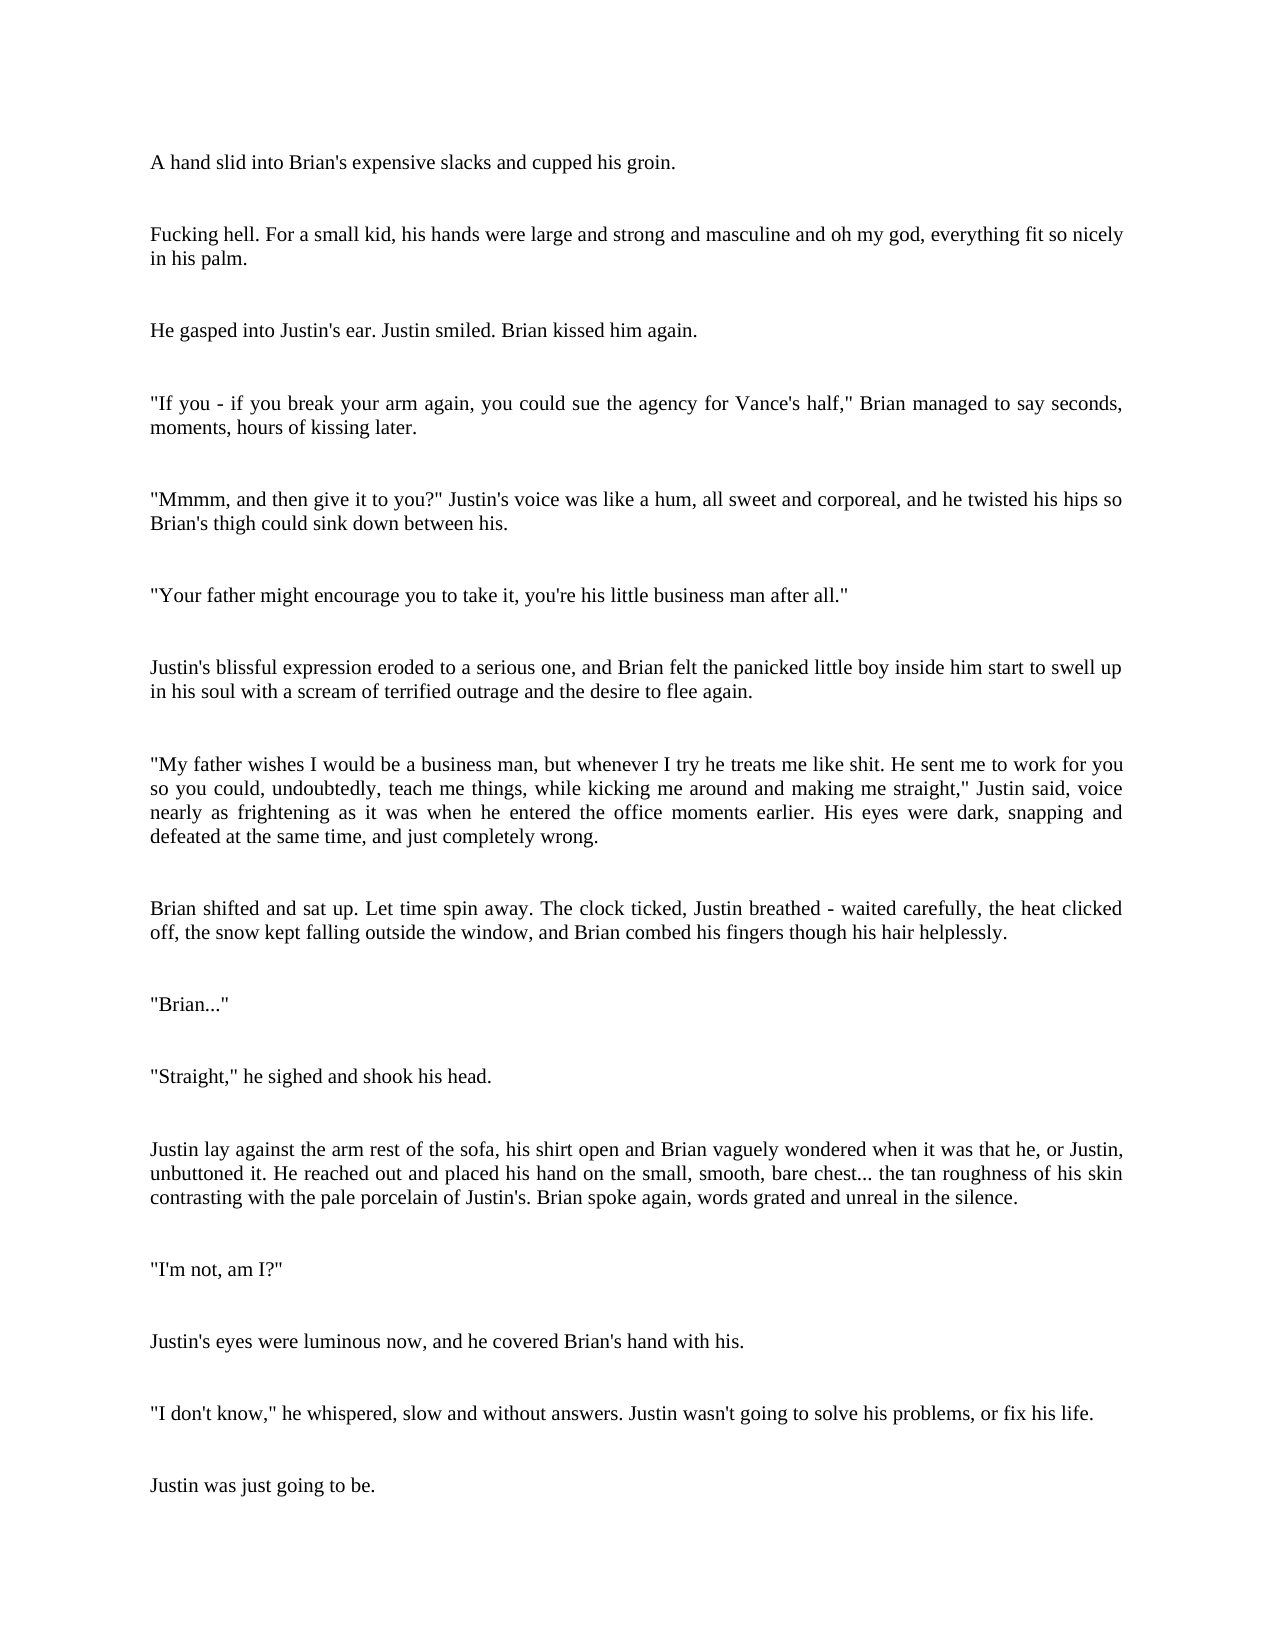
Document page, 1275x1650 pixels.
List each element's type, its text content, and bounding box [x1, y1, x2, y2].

text Justin's eyes were luminous now, and he covered Brian's hand with his. [150, 1329, 1125, 1353]
text A hand slid into Brian's expensive slacks and cupped his groin. [150, 150, 1125, 174]
text Justin lay against the arm rest of the sofa, his shirt open and Brian vaguely wondered when it was that he, or Justin, unbuttoned it. He reached out and placed his hand on the small, smooth, bare chest... the tan roughness of his skin contrasting with the pale porcelain of Justin's. Brian spoke again, words grated and unreal in the silence. [150, 1137, 1125, 1209]
text "I don't know," he whispered, slow and without answers. Justin wasn't going to solve his problems, or fix his life. [150, 1401, 1125, 1425]
text "Mmmm, and then give it to you?" Justin's voice was like a hum, all sweet and corporeal, and he twisted his hips so Brian's thigh could sink down between his. [150, 487, 1125, 535]
text He gasped into Justin's ear. Justin smiled. Brian kissed him again. [150, 318, 1125, 342]
text "Your father might encourage you to take it, you're his little business man after all." [150, 583, 1125, 607]
text Justin was just going to be. [150, 1473, 1125, 1497]
text Brian shifted and sat up. Let time spin away. The clock ticked, Justin breathed - waited carefully, the heat clicked off, the snow kept falling outside the window, and Brian combed his fingers though his hair helplessly. [150, 896, 1125, 944]
text Fucking hell. For a small kid, his hands were large and strong and masculine and oh my god, everything fit so nicely in his palm. [150, 222, 1125, 270]
text "Straight," he sighed and shook his head. [150, 1064, 1125, 1088]
text "My father wishes I would be a business man, but whenever I try he treats me like shit. He sent me to work for you so you could, undoubtedly, teach me things, while kicking me around and making me straight," Justin said, voice nearly as frightening as it was when he entered the office moments earlier. His eyes were dark, snapping and defeated at the same time, and just completely wrong. [150, 752, 1125, 848]
text "Brian..." [150, 992, 1125, 1016]
text "If you - if you break your arm again, you could sue the agency for Vance's half," Brian managed to say seconds, moments, hours of kissing later. [150, 391, 1125, 439]
text "I'm not, am I?" [150, 1257, 1125, 1281]
text Justin's blissful expression eroded to a serious one, and Brian felt the panicked little boy inside him start to swell up in his soul with a scream of terrified outrage and the desire to flee again. [150, 655, 1125, 703]
